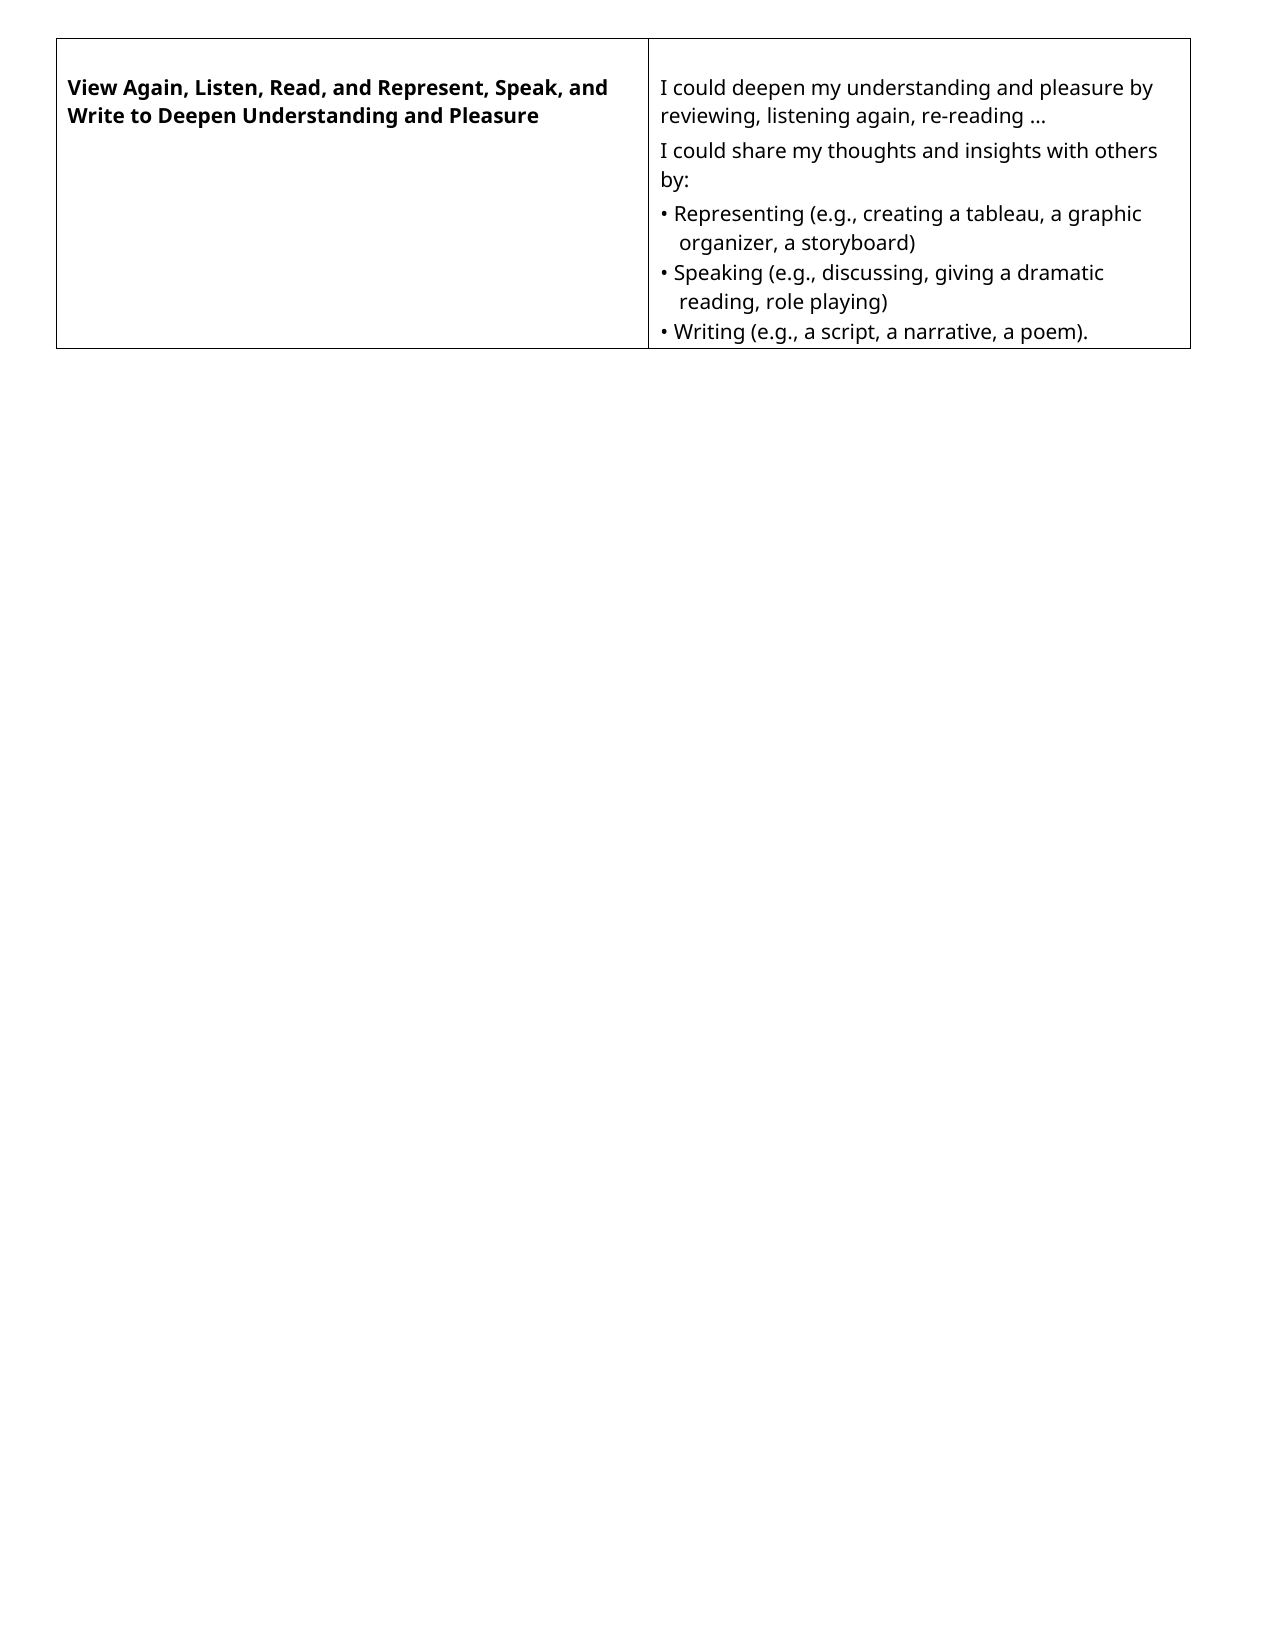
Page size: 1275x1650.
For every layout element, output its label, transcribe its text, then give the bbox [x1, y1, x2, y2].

table_cell View Again, Listen, Read, and Represent, Speak, and Write to Deepen Understanding and Pleasure [57, 39, 648, 348]
table_cell I could deepen my understanding and pleasure by reviewing, listening again, re-reading … I could share my thoughts and insights with others by: • Representing (e.g., creating a tableau, a graphic organizer, a storyboard) • Speaking (e.g., discussing, giving a dramatic reading, role playing) • Writing (e.g., a script, a narrative, a poem). [649, 39, 1190, 348]
